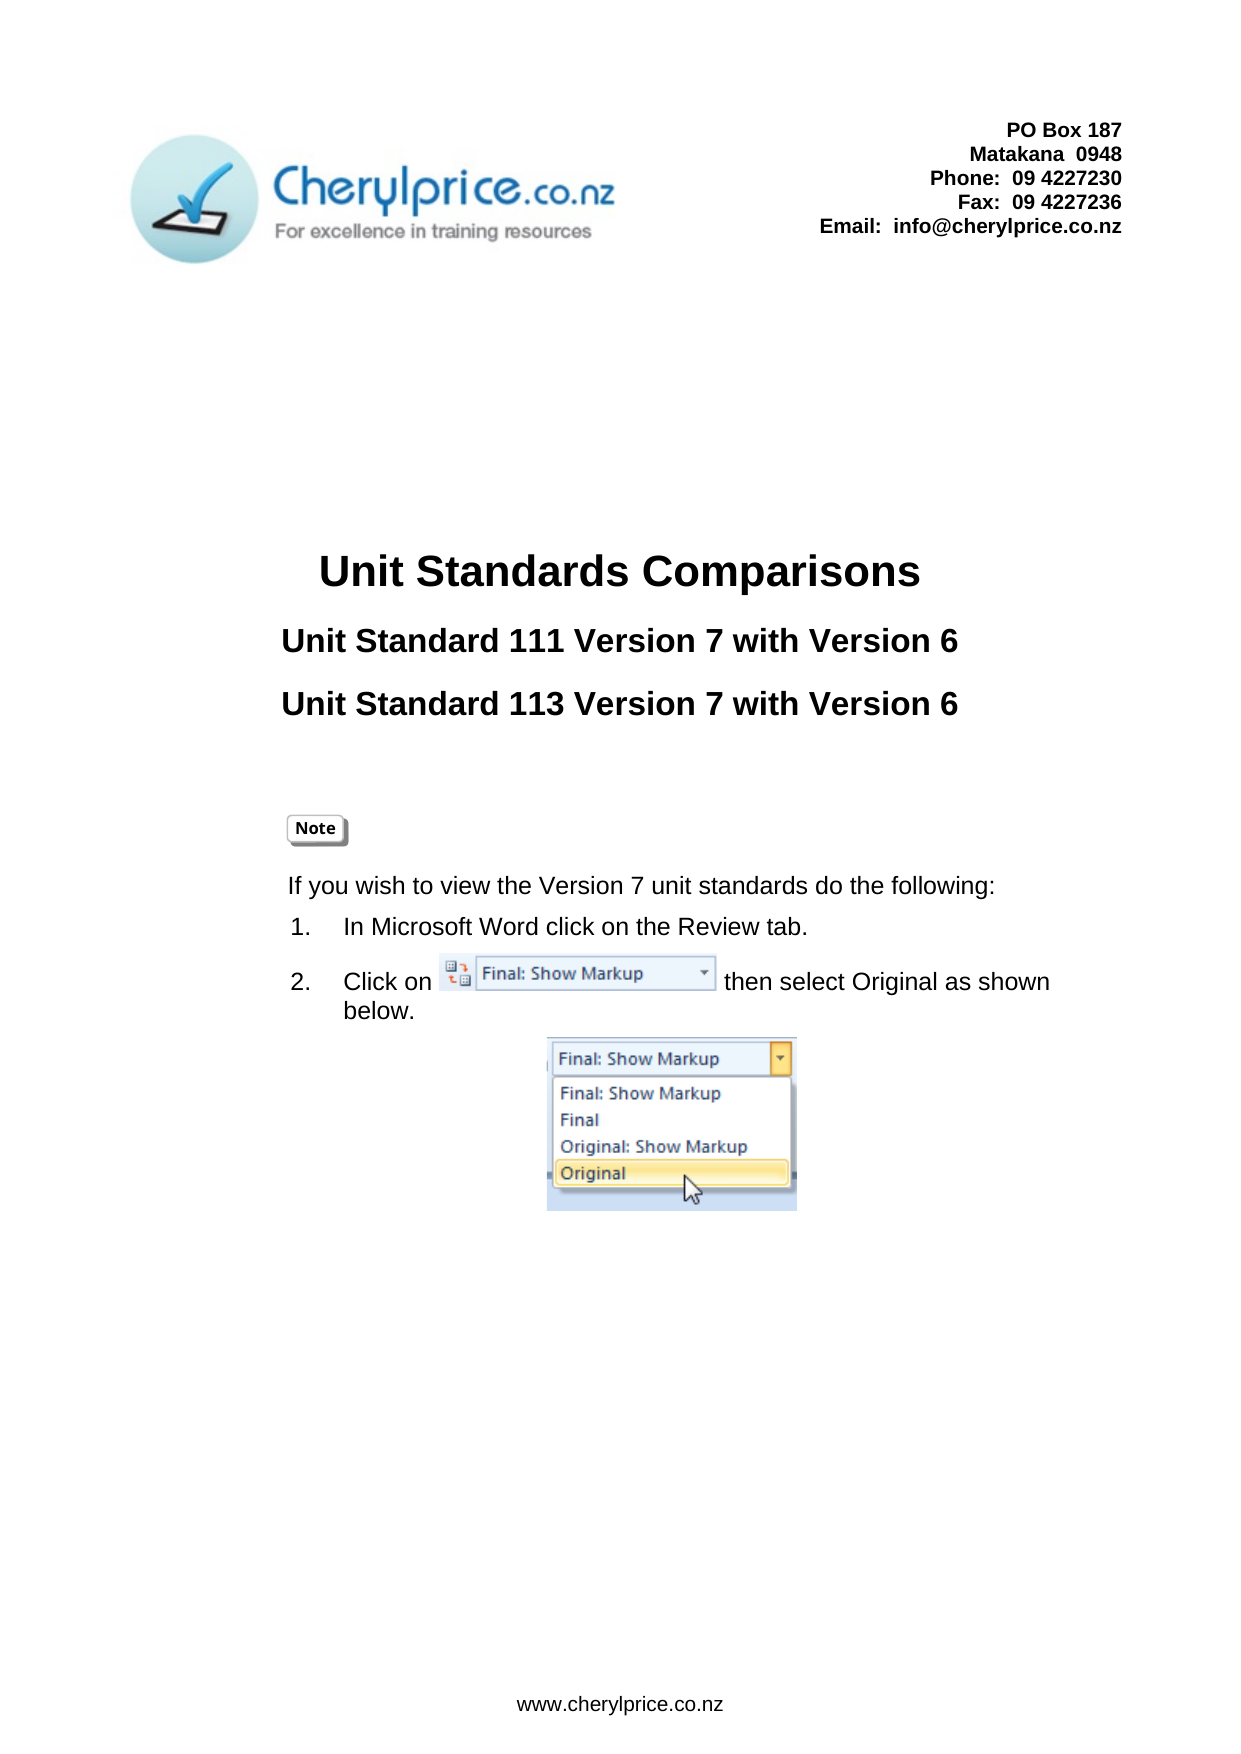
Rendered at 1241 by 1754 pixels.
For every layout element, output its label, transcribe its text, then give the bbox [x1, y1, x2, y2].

list Click on then select Original as shown below. [290, 953, 1122, 1025]
text Phone: 09 4227230 [118, 166, 1122, 190]
text Unit Standard 111 Version 7 with Version 6 [118, 621, 1122, 659]
picture [111, 126, 636, 277]
picture [546, 1037, 797, 1211]
text Unit Standards Comparisons [118, 546, 1122, 596]
text Matakana 0948 [118, 142, 1122, 166]
list In Microsoft Word click on the Review tab. [290, 912, 1122, 941]
text Unit Standard 113 Version 7 with Version 6 [118, 684, 1122, 723]
text Fax: 09 4227236 [118, 190, 1122, 214]
picture [438, 953, 718, 991]
text If you wish to view the Version 7 unit standards do the following: [281, 871, 1122, 899]
text PO Box 187 [118, 118, 1122, 142]
text Email: info@cherylprice.co.nz [118, 214, 1122, 276]
